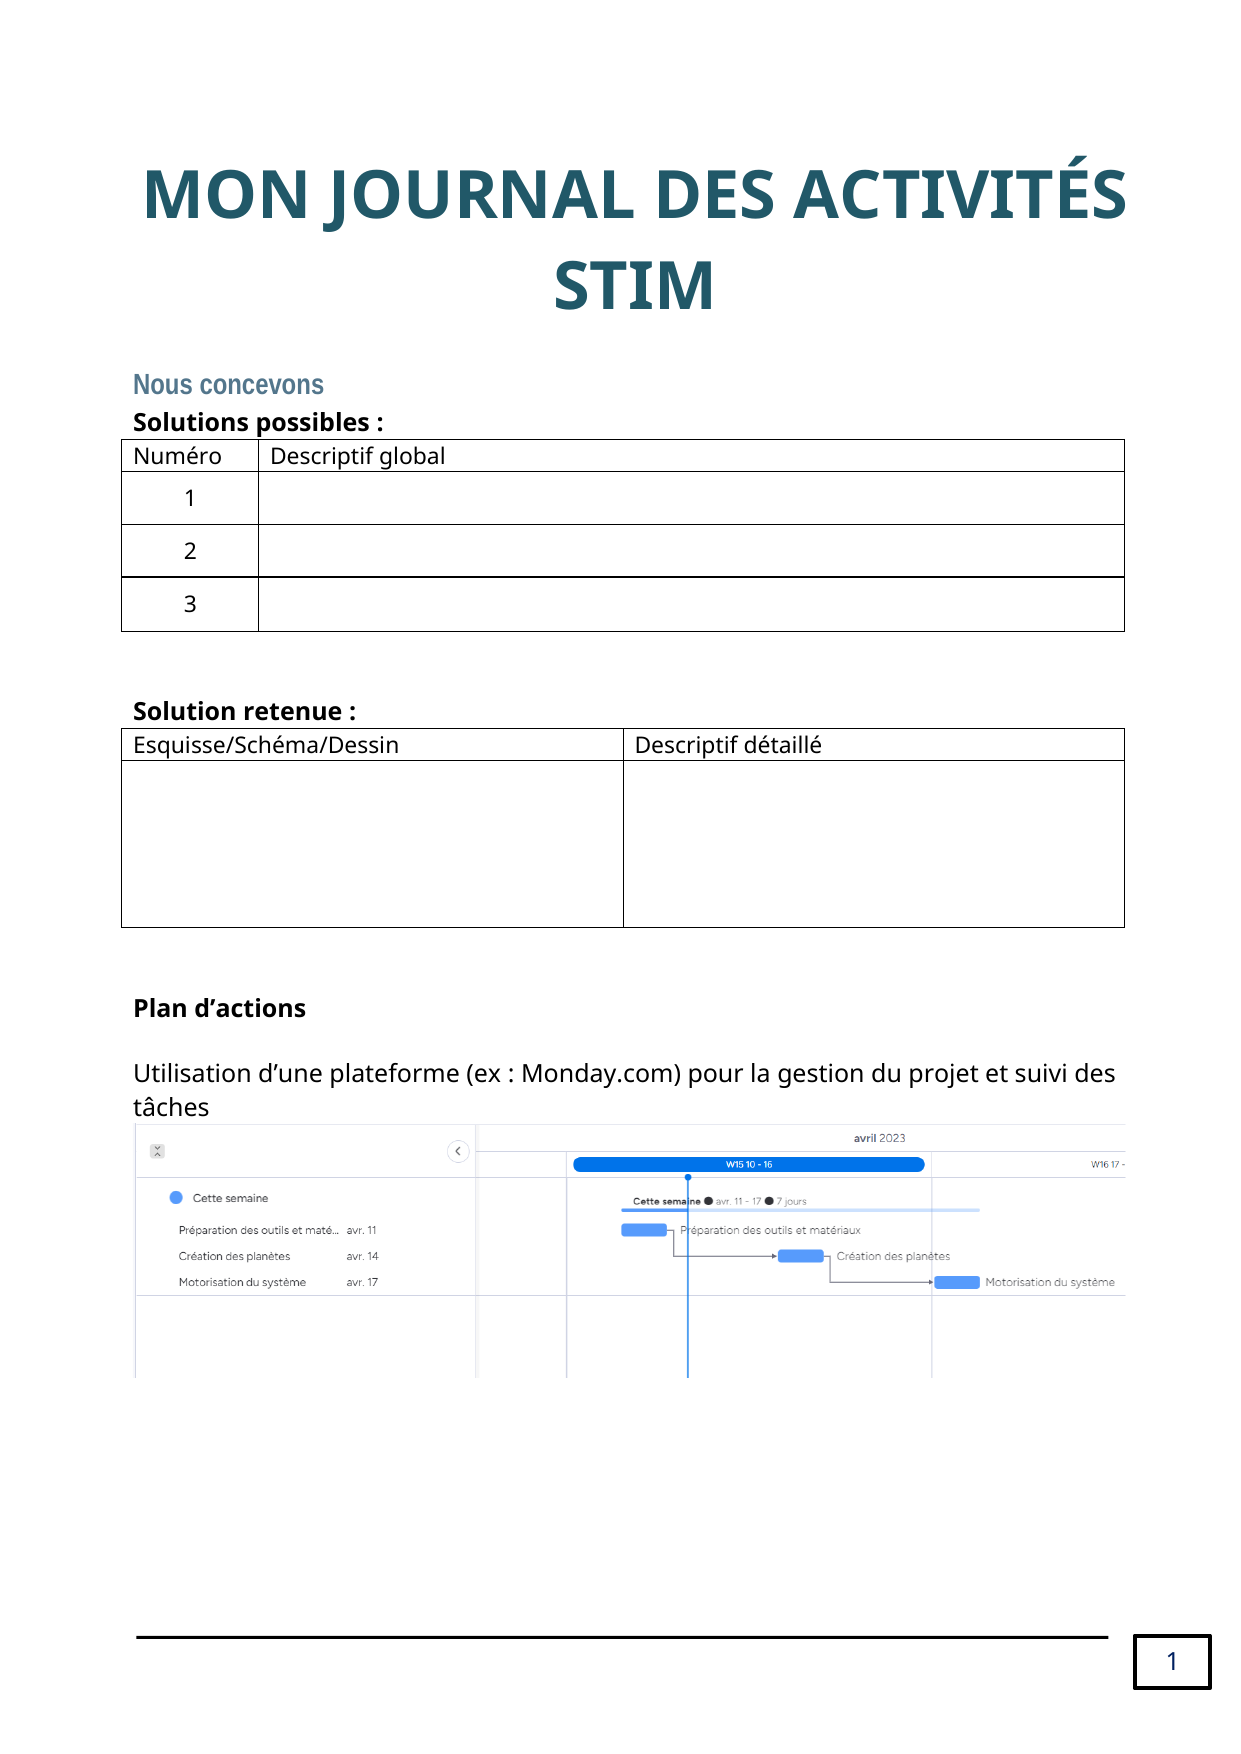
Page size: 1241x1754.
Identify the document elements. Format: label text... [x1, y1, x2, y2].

text Plan d’actions [133, 990, 1137, 1024]
table_cell [624, 761, 1124, 927]
table_cell 3 [122, 578, 258, 631]
table_cell [122, 761, 623, 927]
text Utilisation d’une plateforme (ex : Monday.com) pour la gestion du projet et suivi des tâches [133, 1056, 1137, 1124]
text Solution retenue : [133, 694, 1137, 728]
table_header Esquisse/Schéma/Dessin [122, 729, 623, 760]
table_cell 1 [122, 472, 258, 524]
table_header Descriptif détaillé [624, 729, 1124, 760]
table_cell 2 [122, 525, 258, 576]
text Solutions possibles : [133, 404, 1137, 439]
table_cell [259, 472, 1124, 524]
table_cell [259, 578, 1124, 631]
table_header Descriptif global [259, 440, 1124, 471]
table_cell [259, 525, 1124, 576]
picture [132, 1123, 1126, 1378]
table_header Numéro [122, 440, 258, 471]
subtitle Nous concevons [133, 367, 1137, 400]
